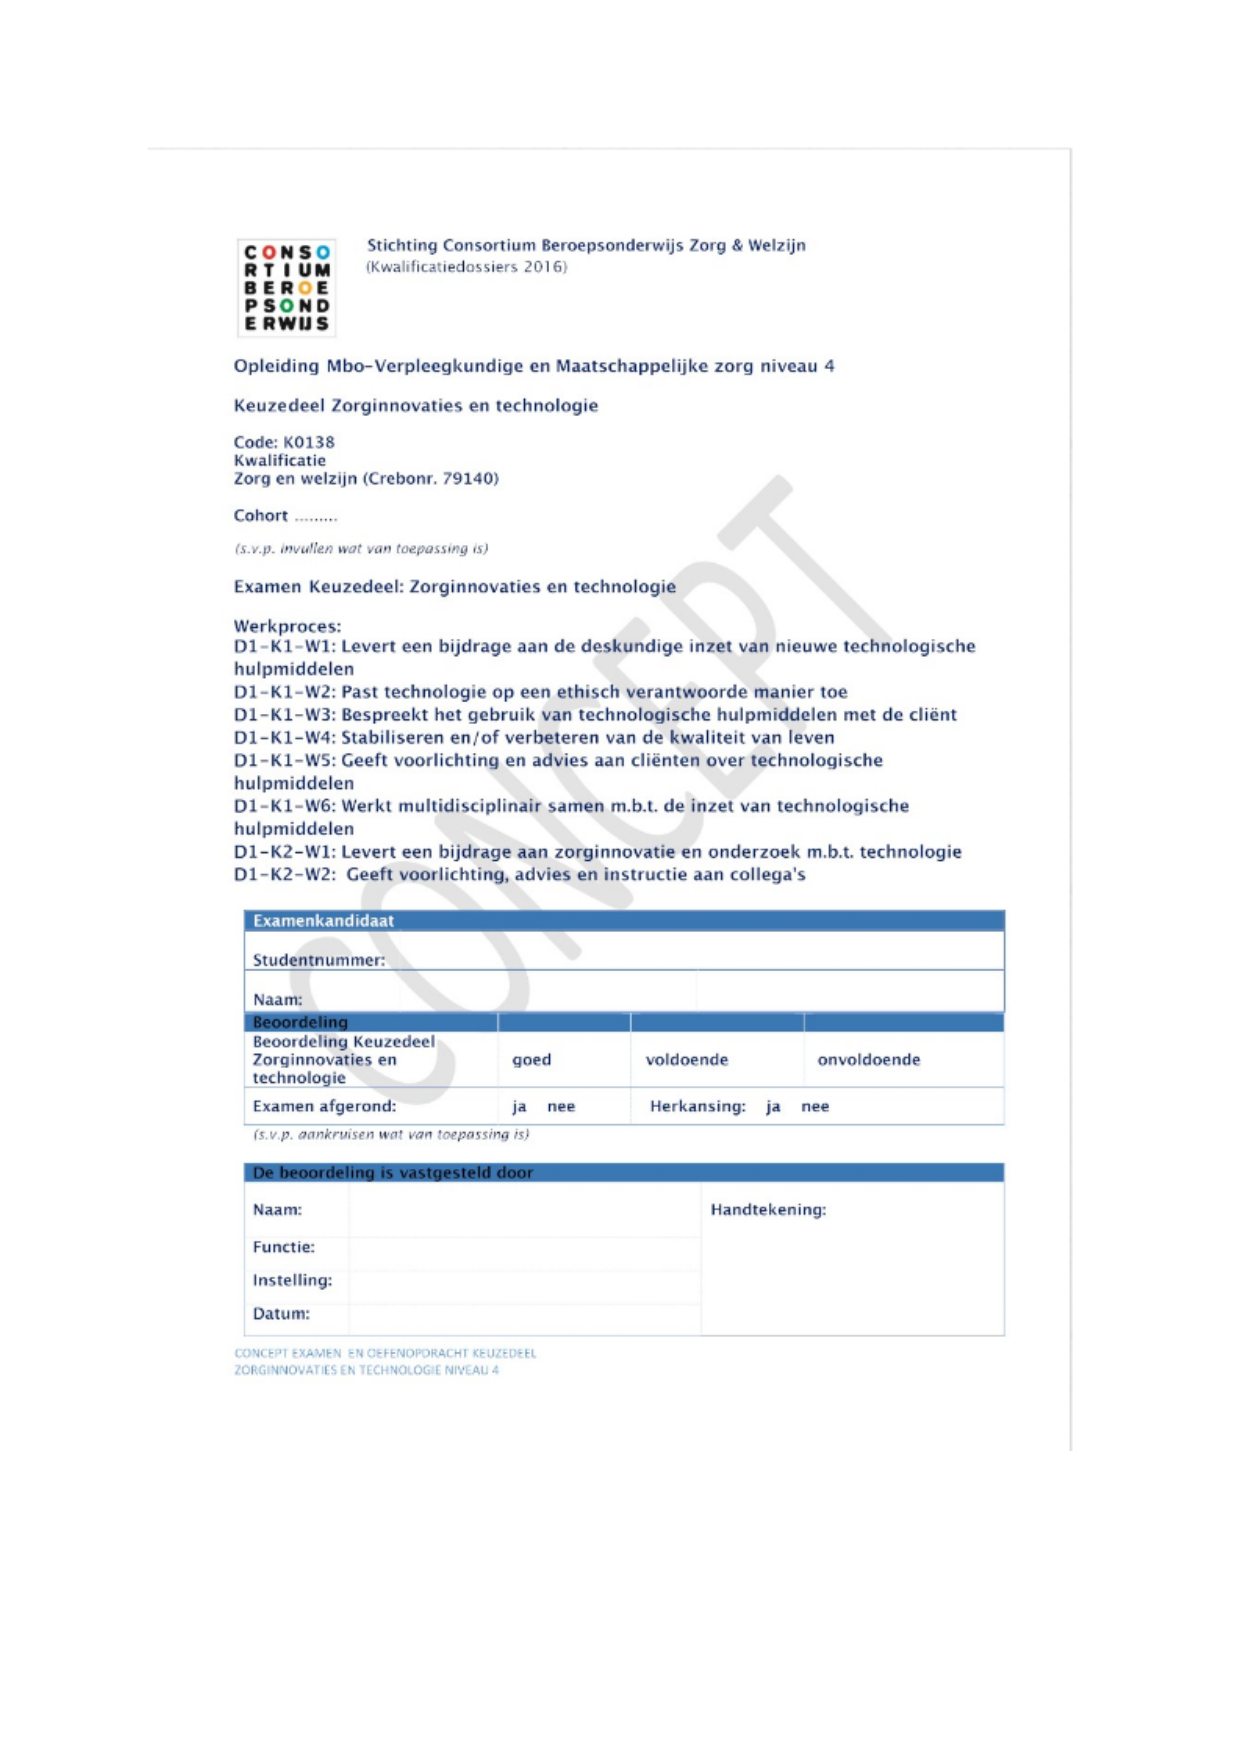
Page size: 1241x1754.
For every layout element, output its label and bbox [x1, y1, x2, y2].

picture [147, 147, 1073, 1451]
